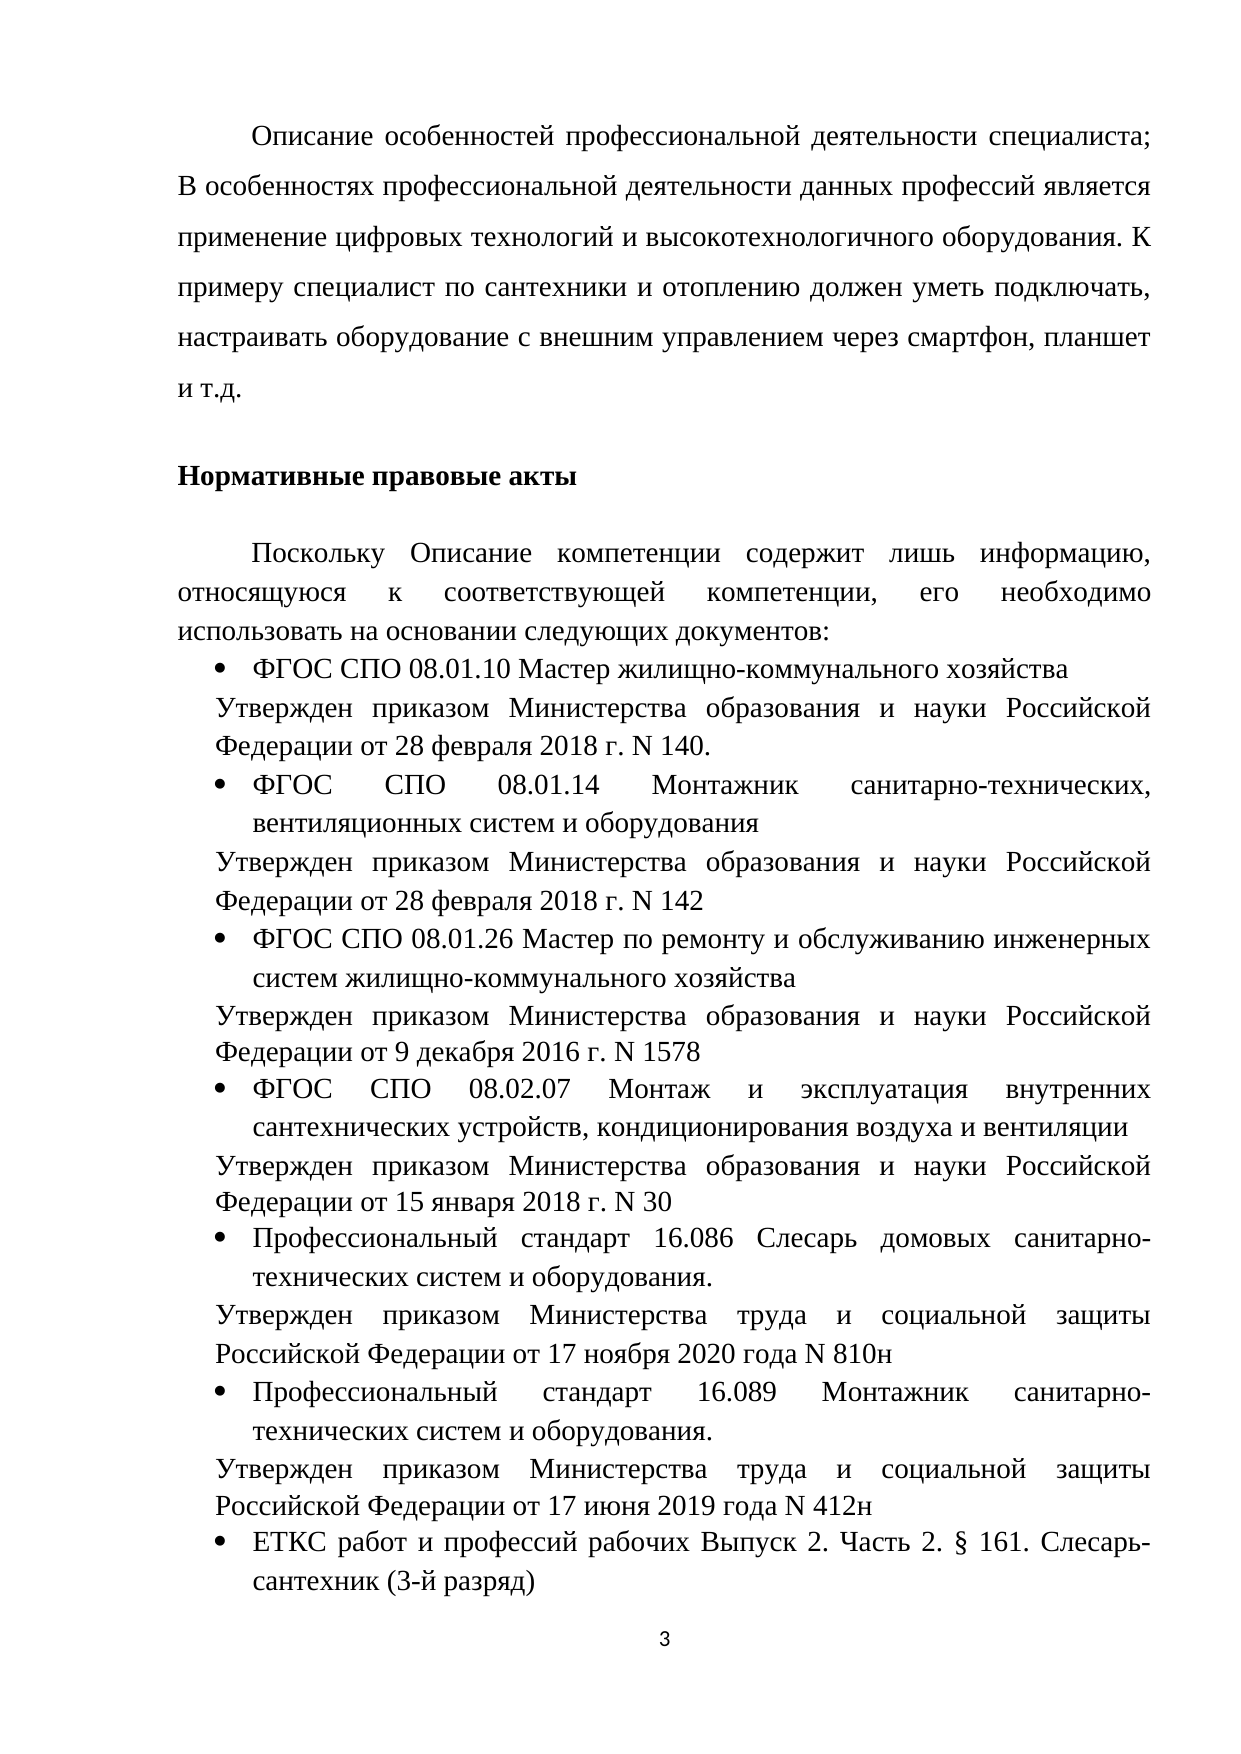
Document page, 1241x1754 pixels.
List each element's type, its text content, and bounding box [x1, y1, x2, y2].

list ФГОС СПО 08.02.07 Монтаж и эксплуатация внутренних сантехнических устройств, кондиционирования воздуха и вентиляции [215, 1071, 1152, 1143]
list Профессиональный стандарт 16.089 Монтажник санитарно-технических систем и оборудования. [215, 1374, 1152, 1447]
list ФГОС СПО 08.01.26 Мастер по ремонту и обслуживанию инженерных систем жилищно-коммунального хозяйства [215, 921, 1152, 993]
text Поскольку Описание компетенции содержит лишь информацию, относящуюся к соответствующей компетенции, его необходимо использовать на основании следующих документов: [177, 536, 1152, 646]
list ФГОС СПО 08.01.14 Монтажник санитарно-технических, вентиляционных систем и оборудования [215, 767, 1152, 839]
list ЕТКС работ и профессий рабочих Выпуск 2. Часть 2. § 161. Слесарь-сантехник (3-й разряд) [215, 1524, 1152, 1596]
text Нормативные правовые акты [177, 458, 1152, 492]
text Утвержден приказом Министерства образования и науки Российской Федерации от 28 февраля 2018 г. N 140. [215, 690, 1152, 762]
text Описание особенностей профессиональной деятельности специалиста; В особенностях профессиональной деятельности данных профессий является применение цифровых технологий и высокотехнологичного оборудования. К примеру специалист по сантехники и отоплению должен уметь подключать, настраивать оборудование с внешним управлением через смартфон, планшет и т.д. [177, 118, 1152, 403]
list ФГОС СПО 08.01.10 Мастер жилищно-коммунального хозяйства [215, 651, 1152, 685]
text Утвержден приказом Министерства труда и социальной защиты Российской Федерации от 17 ноября 2020 года N 810н [215, 1297, 1152, 1369]
text Утвержден приказом Министерства образования и науки Российской Федерации от 28 февраля 2018 г. N 142 [215, 844, 1152, 916]
text Утвержден приказом Министерства образования и науки Российской Федерации от 9 декабря 2016 г. N 1578 [215, 998, 1152, 1068]
text Утвержден приказом Министерства образования и науки Российской Федерации от 15 января 2018 г. N 30 [215, 1148, 1152, 1218]
text Утвержден приказом Министерства труда и социальной защиты Российской Федерации от 17 июня 2019 года N 412н [215, 1452, 1152, 1521]
list Профессиональный стандарт 16.086 Слесарь домовых санитарно-технических систем и оборудования. [215, 1220, 1152, 1292]
